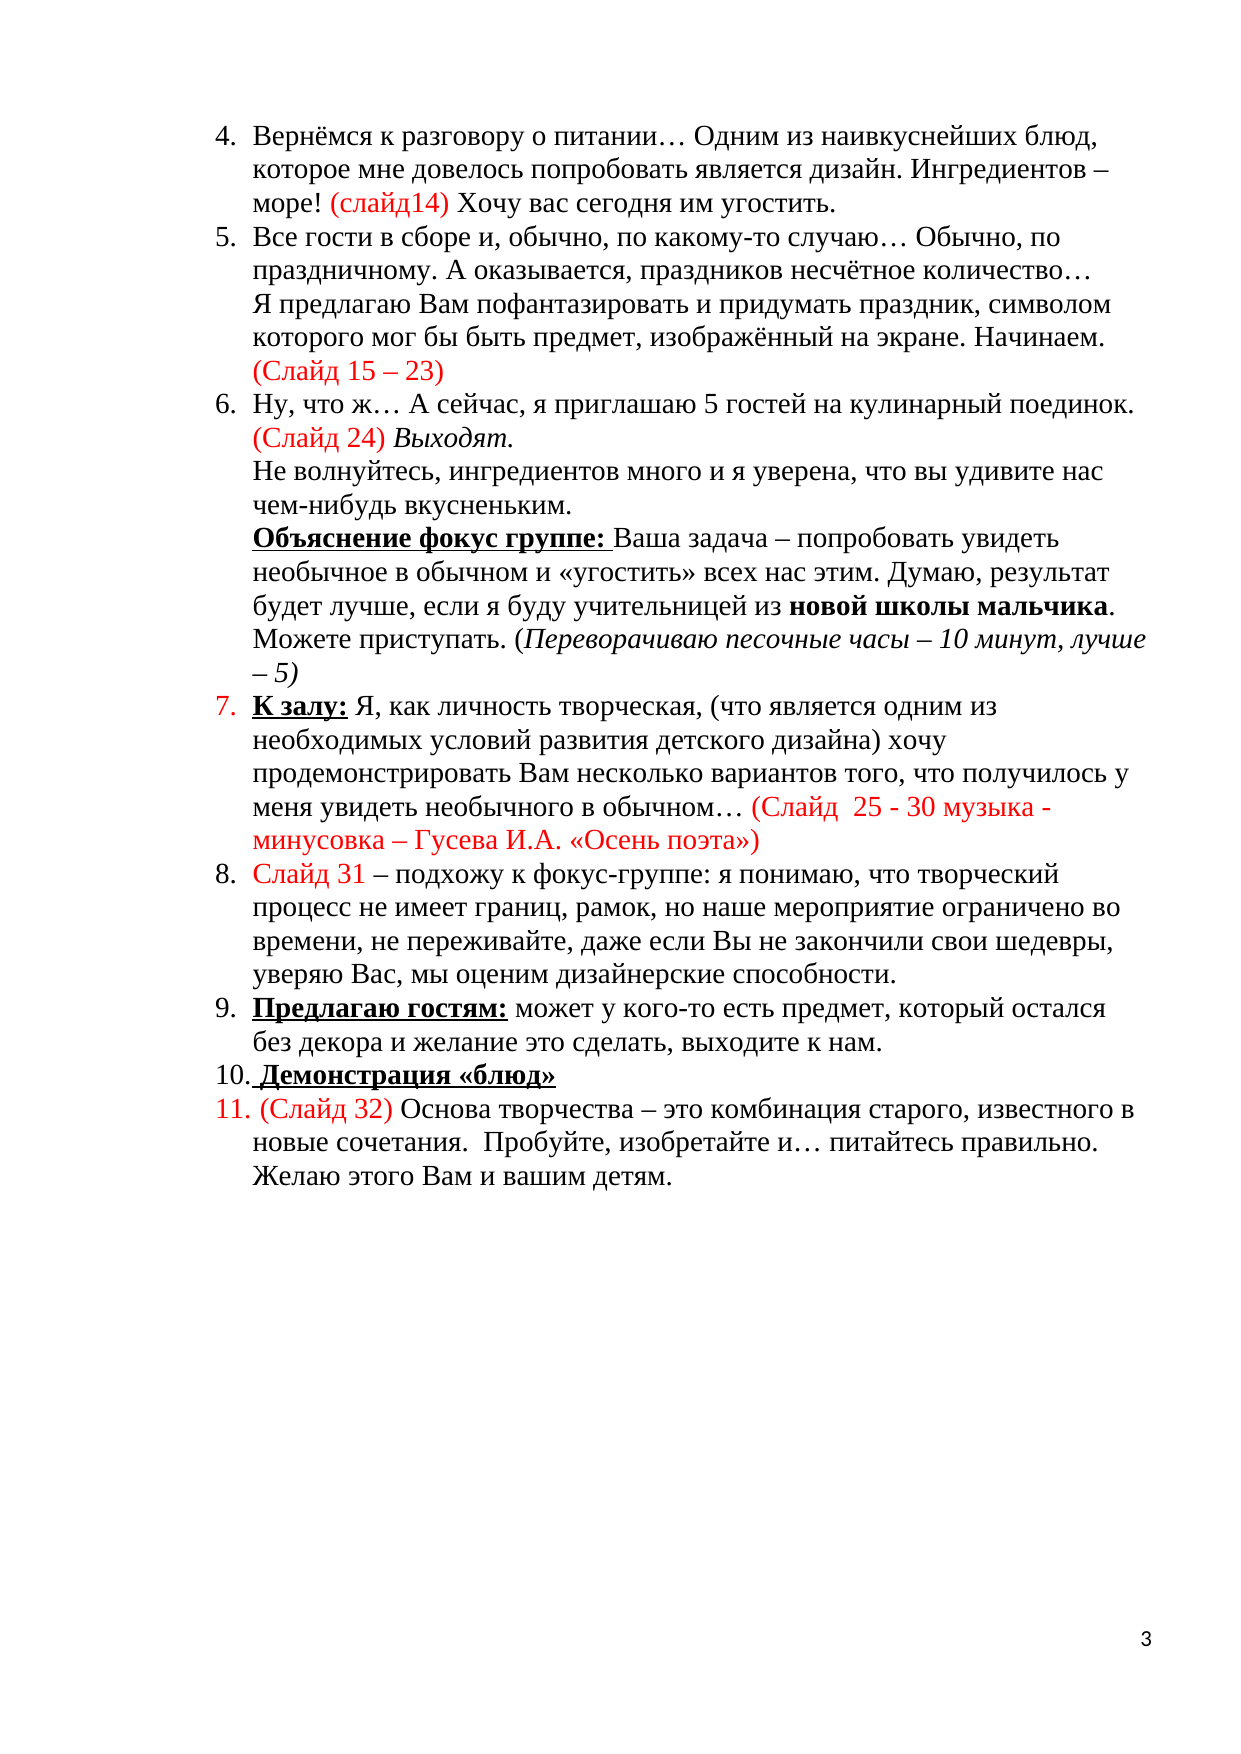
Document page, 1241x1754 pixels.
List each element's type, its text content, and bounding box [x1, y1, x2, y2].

list К залу: Я, как личность творческая, (что является одним из необходимых условий развития детского дизайна) хочу продемонстрировать Вам несколько вариантов того, что получилось у меня увидеть необычного в обычном… (Слайд 25 - 30 музыка - минусовка – Гусева И.А. «Осень поэта») [215, 688, 1152, 856]
list Я предлагаю Вам пофантазировать и придумать праздник, символом которого мог бы быть предмет, изображённый на экране. Начинаем. (Слайд 15 – 23) [252, 286, 1152, 386]
list Не волнуйтесь, ингредиентов много и я уверена, что вы удивите нас чем-нибудь вкусненьким. [252, 453, 1152, 521]
list Предлагаю гостям: может у кого-то есть предмет, который остался без декора и желание это сделать, выходите к нам. [215, 990, 1152, 1057]
list Демонстрация «блюд» [215, 1057, 1152, 1091]
list Все гости в сборе и, обычно, по какому-то случаю… Обычно, по праздничному. А оказывается, праздников несчётное количество… [215, 219, 1152, 286]
list Вернёмся к разговору о питании… Одним из наивкуснейших блюд, которое мне довелось попробовать является дизайн. Ингредиентов – море! (слайд14) Хочу вас сегодня им угостить. [215, 118, 1152, 219]
list Объяснение фокус группе: Ваша задача – попробовать увидеть необычное в обычном и «угостить» всех нас этим. Думаю, результат будет лучше, если я буду учительницей из новой школы мальчика. Можете приступать. (Переворачиваю песочные часы – 10 минут, лучше – 5) [252, 521, 1152, 688]
list (Слайд 32) Основа творчества – это комбинация старого, известного в новые сочетания. Пробуйте, изобретайте и… питайтесь правильно. Желаю этого Вам и вашим детям. [215, 1091, 1152, 1191]
list Ну, что ж… А сейчас, я приглашаю 5 гостей на кулинарный поединок. (Слайд 24) Выходят. [215, 386, 1152, 453]
list Слайд 31 – подхожу к фокус-группе: я понимаю, что творческий процесс не имеет границ, рамок, но наше мероприятие ограничено во времени, не переживайте, даже если Вы не закончили свои шедевры, уверяю Вас, мы оценим дизайнерские способности. [215, 856, 1152, 990]
